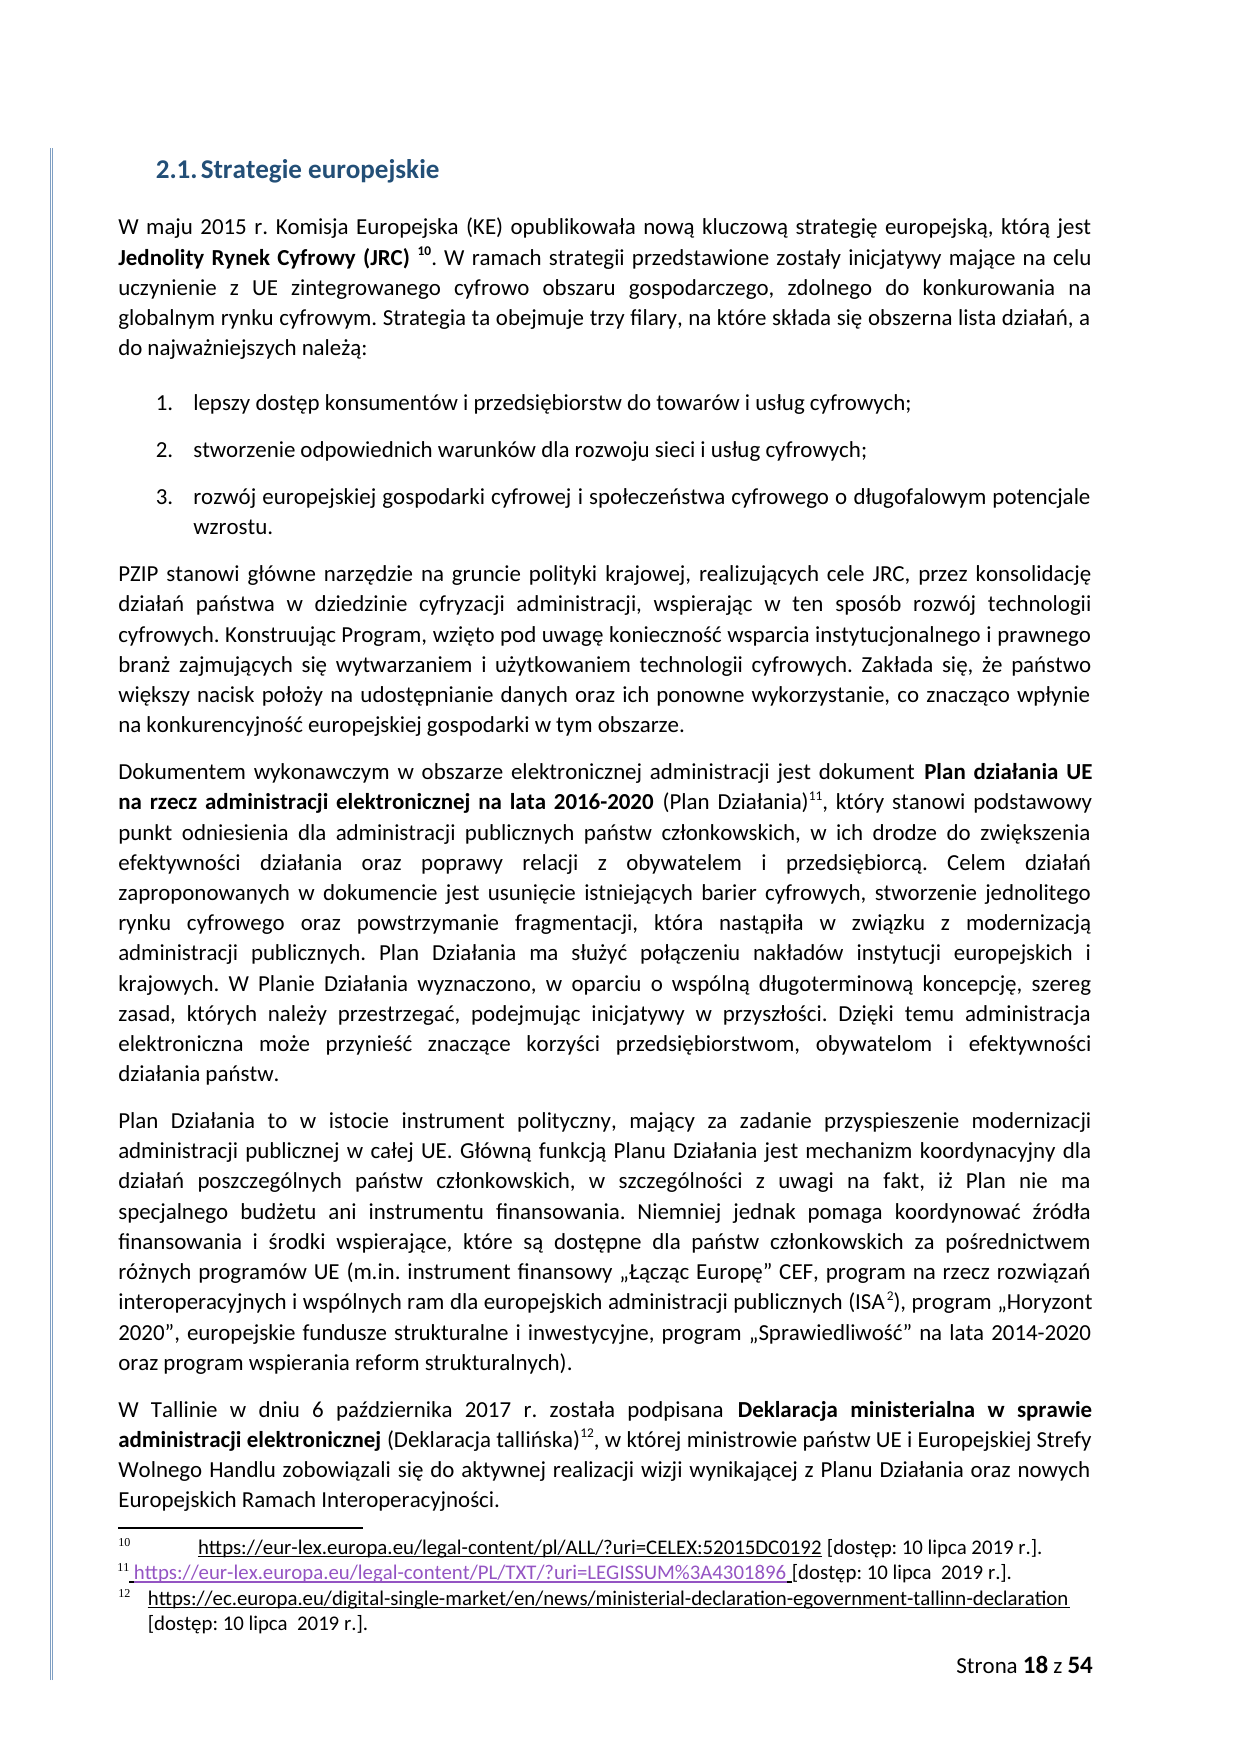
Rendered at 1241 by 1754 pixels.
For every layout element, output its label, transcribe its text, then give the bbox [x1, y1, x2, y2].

text Dokumentem wykonawczym w obszarze elektronicznej administracji jest dokument Plan działania UE na rzecz administracji elektronicznej na lata 2016-2020 (Plan Działania), który stanowi podstawowy punkt odniesienia dla administracji publicznych państw członkowskich, w ich drodze do zwiększenia efektywności działania oraz poprawy relacji z obywatelem i przedsiębiorcą. Celem działań zaproponowanych w dokumencie jest usunięcie istniejących barier cyfrowych, stworzenie jednolitego rynku cyfrowego oraz powstrzymanie fragmentacji, która nastąpiła w związku z modernizacją administracji publicznych. Plan Działania ma służyć połączeniu nakładów instytucji europejskich i krajowych. W Planie Działania wyznaczono, w oparciu o wspólną długoterminową koncepcję, szereg zasad, których należy przestrzegać, podejmując inicjatywy w przyszłości. Dzięki temu administracja elektroniczna może przynieść znaczące korzyści przedsiębiorstwom, obywatelom i efektywności działania państw. [118, 757, 1092, 1087]
list rozwój europejskiej gospodarki cyfrowej i społeczeństwa cyfrowego o długofalowym potencjale wzrostu. [156, 482, 1092, 541]
text W maju 2015 r. Komisja Europejska (KE) opublikowała nową kluczową strategię europejską, którą jest Jednolity Rynek Cyfrowy (JRC) . W ramach strategii przedstawione zostały inicjatywy mające na celu uczynienie z UE zintegrowanego cyfrowo obszaru gospodarczego, zdolnego do konkurowania na globalnym rynku cyfrowym. Strategia ta obejmuje trzy filary, na które składa się obszerna lista działań, a do najważniejszych należą: [118, 212, 1092, 361]
subtitle Strategie europejskie [156, 152, 1092, 185]
list stworzenie odpowiednich warunków dla rozwoju sieci i usług cyfrowych; [156, 435, 1092, 463]
text W Tallinie w dniu 6 października 2017 r. została podpisana Deklaracja ministerialna w sprawie administracji elektronicznej (Deklaracja tallińska), w której ministrowie państw UE i Europejskiej Strefy Wolnego Handlu zobowiązali się do aktywnej realizacji wizji wynikającej z Planu Działania oraz nowych Europejskich Ramach Interoperacyjności. [118, 1395, 1092, 1513]
text PZIP stanowi główne narzędzie na gruncie polityki krajowej, realizujących cele JRC, przez konsolidację działań państwa w dziedzinie cyfryzacji administracji, wspierając w ten sposób rozwój technologii cyfrowych. Konstruując Program, wzięto pod uwagę konieczność wsparcia instytucjonalnego i prawnego branż zajmujących się wytwarzaniem i użytkowaniem technologii cyfrowych. Zakłada się, że państwo większy nacisk położy na udostępnianie danych oraz ich ponowne wykorzystanie, co znacząco wpłynie na konkurencyjność europejskiej gospodarki w tym obszarze. [118, 559, 1092, 738]
text Plan Działania to w istocie instrument polityczny, mający za zadanie przyspieszenie modernizacji administracji publicznej w całej UE. Główną funkcją Planu Działania jest mechanizm koordynacyjny dla działań poszczególnych państw członkowskich, w szczególności z uwagi na fakt, iż Plan nie ma specjalnego budżetu ani instrumentu finansowania. Niemniej jednak pomaga koordynować źródła finansowania i środki wspierające, które są dostępne dla państw członkowskich za pośrednictwem różnych programów UE (m.in. instrument finansowy „Łącząc Europę” CEF, program na rzecz rozwiązań interoperacyjnych i wspólnych ram dla europejskich administracji publicznych (ISA2), program „Horyzont 2020”, europejskie fundusze strukturalne i inwestycyjne, program „Sprawiedliwość” na lata 2014-2020 oraz program wspierania reform strukturalnych). [118, 1106, 1092, 1376]
list lepszy dostęp konsumentów i przedsiębiorstw do towarów i usług cyfrowych; [156, 388, 1092, 417]
